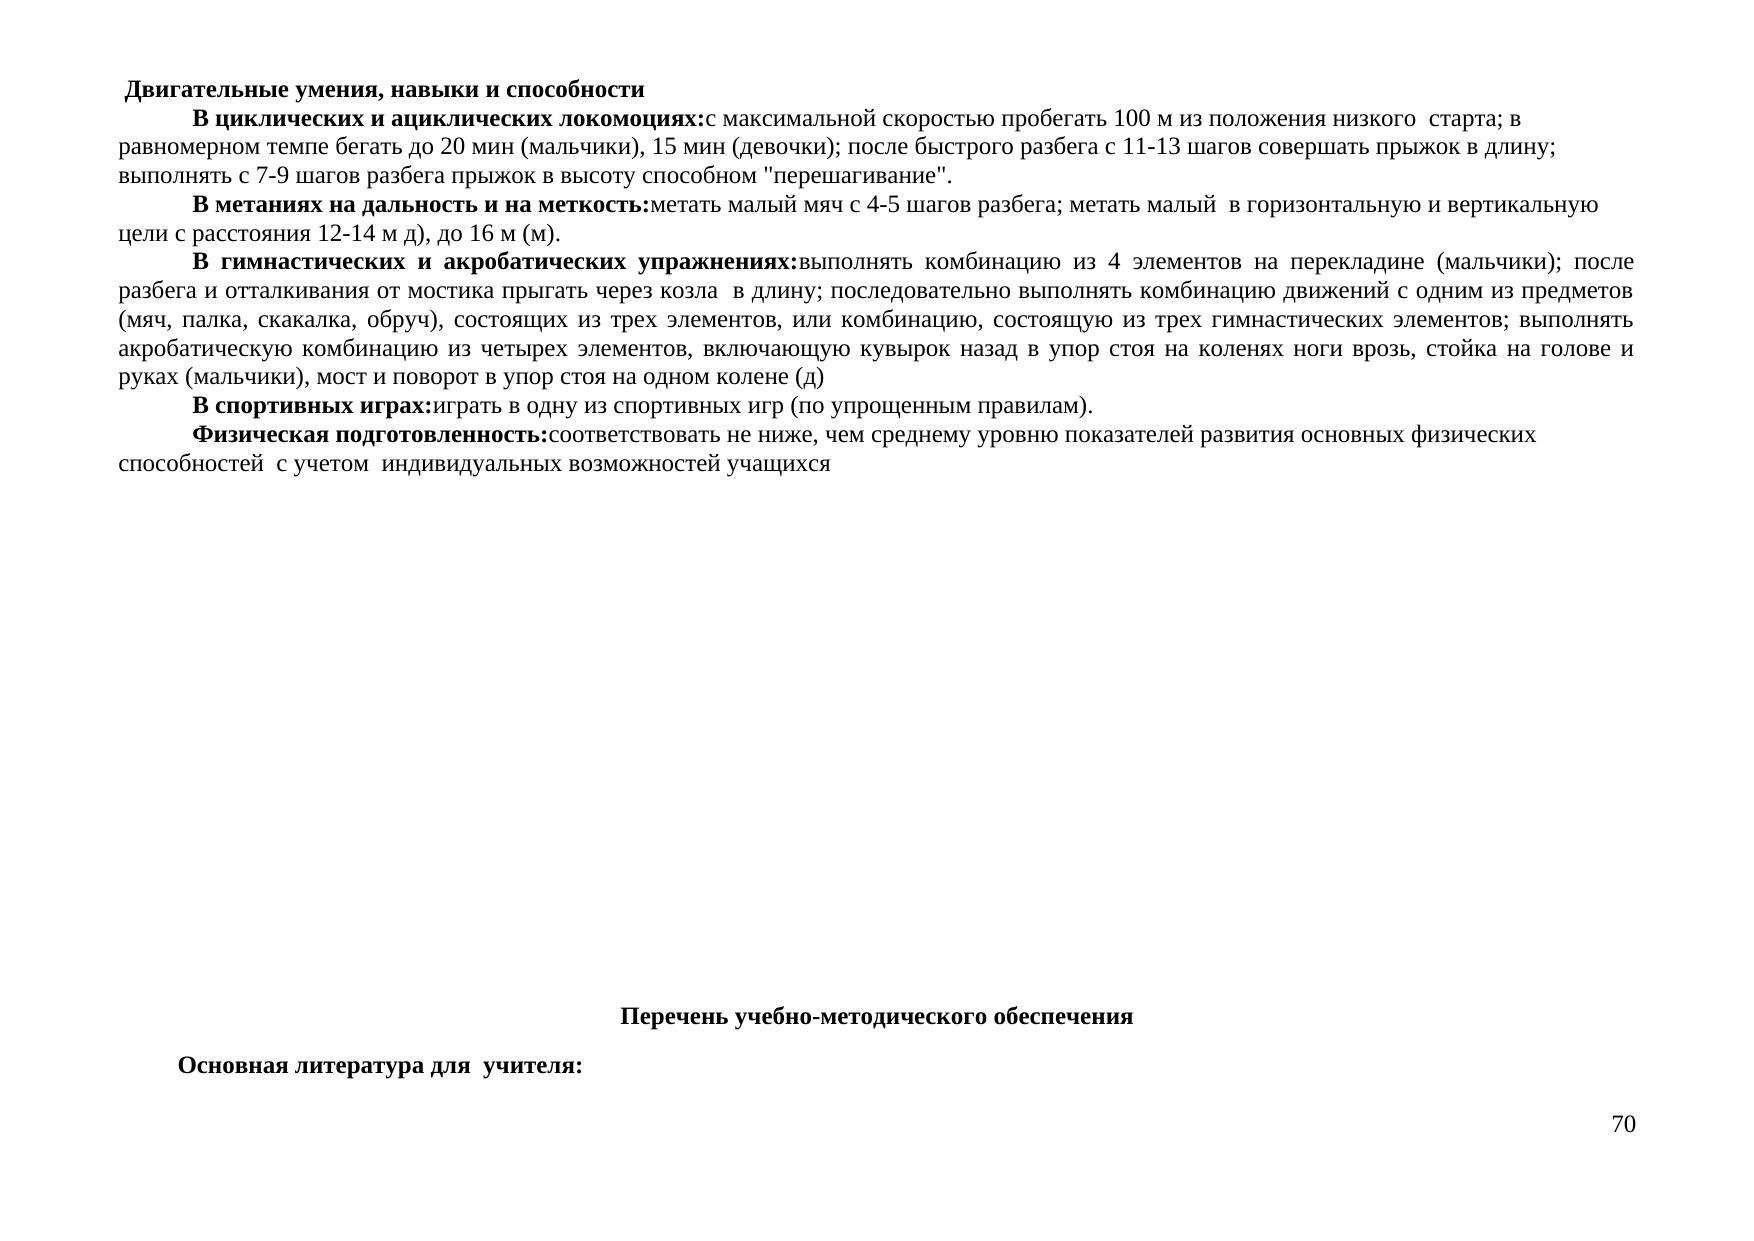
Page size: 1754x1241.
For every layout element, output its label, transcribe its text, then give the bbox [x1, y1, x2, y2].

text Физическая подготовленность:соответствовать не ниже, чем среднему уровню показателей развития основных физических способностей с учетом индивидуальных возможностей учащихся [118, 419, 1636, 476]
text Основная литература для учителя: [118, 1051, 1636, 1079]
text Двигательные умения, навыки и способности [118, 74, 1636, 103]
text В циклических и ациклических локомоциях:с максимальной скоростью пробегать 100 м из положения низкого старта; в равномерном темпе бегать до 20 мин (мальчики), 15 мин (девочки); после быстрого разбега с 11-13 шагов совершать прыжок в длину; выполнять с 7-9 шагов разбега прыжок в высоту способном "перешагивание". [118, 103, 1636, 189]
text В спортивных играх:играть в одну из спортивных игр (по упрощенным правилам). [118, 390, 1636, 419]
text В метаниях на дальность и на меткость:метать малый мяч с 4-5 шагов разбега; метать малый в горизонтальную и вертикальную цели с расстояния 12-14 м д), до 16 м (м). [118, 189, 1636, 246]
text В гимнастических и акробатических упражнениях:выполнять комбинацию из 4 элементов на перекладине (мальчики); после разбега и отталкивания от мостика прыгать через козла в длину; последовательно выполнять комбинацию движений с одним из предметов (мяч, палка, скакалка, обруч), состоящих из трех элементов, или комбинацию, состоящую из трех гимнастических элементов; выполнять акробатическую комбинацию из четырех элементов, включающую кувырок назад в упор стоя на коленях ноги врозь, стойка на голове и руках (мальчики), мост и поворот в упор стоя на одном колене (д) [118, 246, 1636, 390]
text Перечень учебно-методического обеспечения [118, 1001, 1636, 1030]
